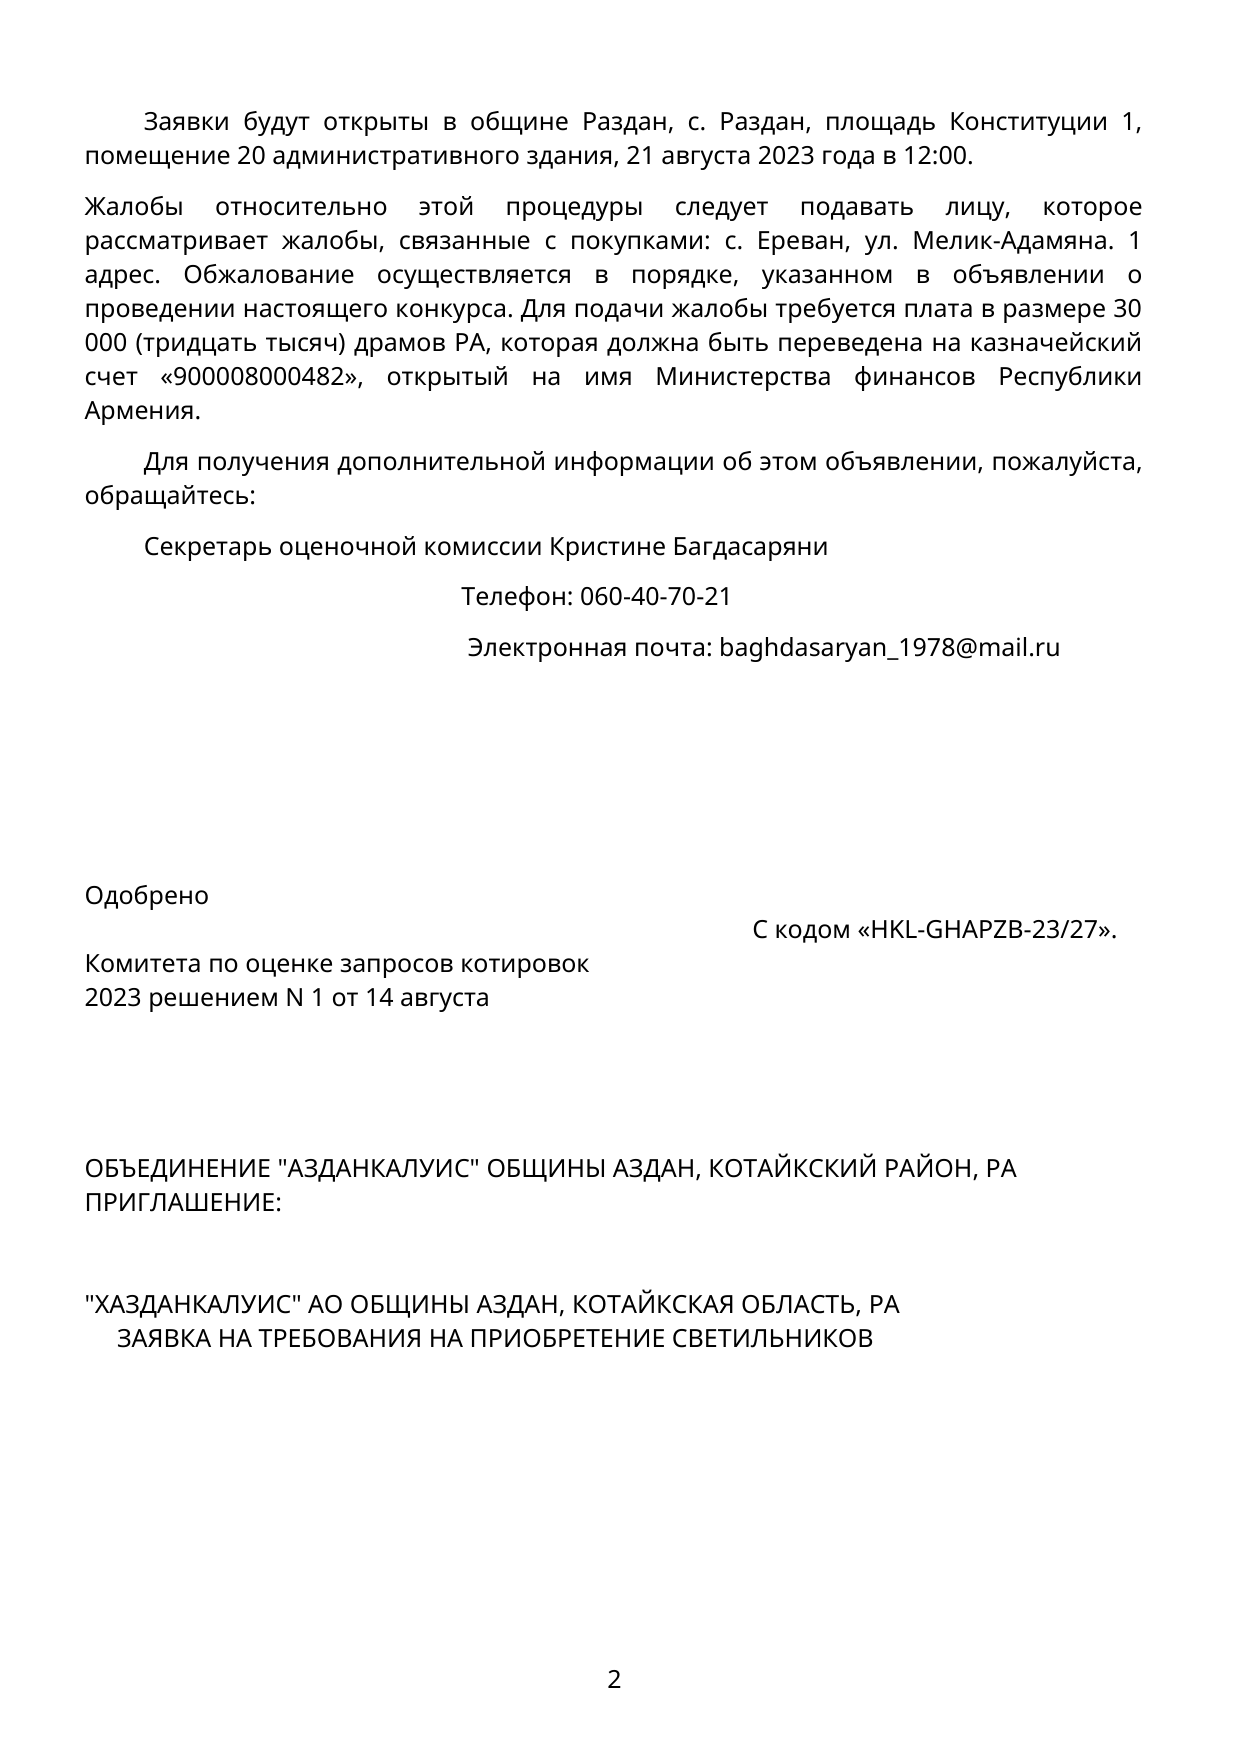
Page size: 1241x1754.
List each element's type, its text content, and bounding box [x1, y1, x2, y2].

text "ХАЗДАНКАЛУИС" АО ОБЩИНЫ АЗДАН, КОТАЙКСКАЯ ОБЛАСТЬ, РА [84, 1287, 1144, 1321]
text ПРИГЛАШЕНИЕ: [84, 1184, 1144, 1218]
text Электронная почта: baghdasaryan_1978@mail.ru [84, 629, 1144, 664]
text Жалобы относительно этой процедуры следует подавать лицу, которое рассматривает жалобы, связанные с покупками: c. Ереван, ул. Мелик-Адамяна. 1 адрес. Обжалование осуществляется в порядке, указанном в объявлении о проведении настоящего конкурса. Для подачи жалобы требуется плата в размере 30 000 (тридцать тысяч) драмов РА, которая должна быть переведена на казначейский счет «900008000482», открытый на имя Министерства финансов Республики Армения. [84, 188, 1144, 427]
text Одобрено [84, 878, 1144, 912]
text ОБЪЕДИНЕНИЕ "АЗДАНКАЛУИС" ОБЩИНЫ АЗДАН, КОТАЙКСКИЙ РАЙОН, РА [84, 1150, 1144, 1184]
text ЗАЯВКА НА ТРЕБОВАНИЯ НА ПРИОБРЕТЕНИЕ СВЕТИЛЬНИКОВ [84, 1321, 1144, 1355]
text Комитета по оценке запросов котировок [84, 946, 1144, 980]
text 2023 решением N 1 от 14 августа [84, 980, 1144, 1014]
text С кодом «HKL-GHAPZB-23/27». [84, 912, 1144, 946]
text Секретарь оценочной комиссии Кристине Багдасаряни [84, 528, 1144, 562]
text Для получения дополнительной информации об этом объявлении, пожалуйста, обращайтесь: [84, 443, 1144, 511]
text Телефон: 060-40-70-21 [84, 579, 1144, 613]
text Заявки будут открыты в общине Раздан, с. Раздан, площадь Конституции 1, помещение 20 административного здания, 21 августа 2023 года в 12:00. [84, 103, 1144, 172]
